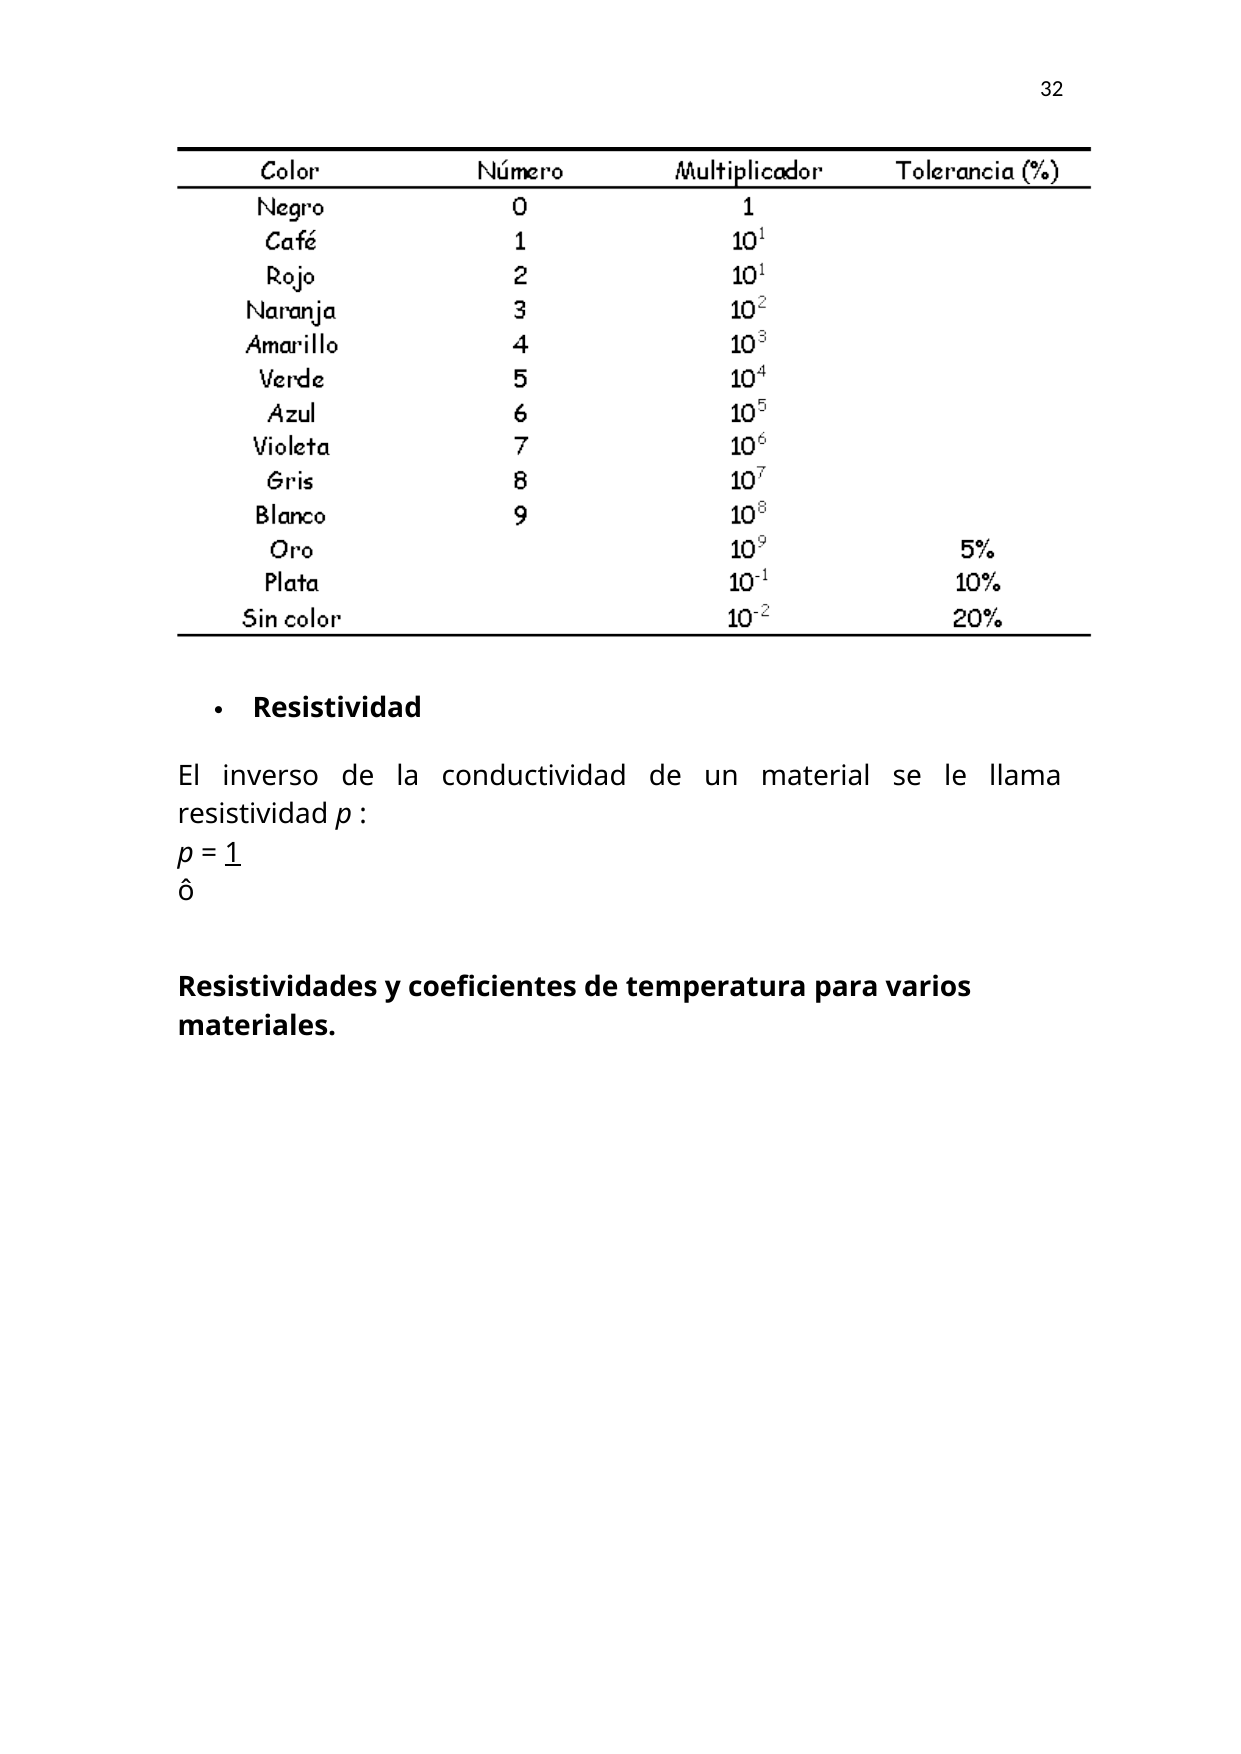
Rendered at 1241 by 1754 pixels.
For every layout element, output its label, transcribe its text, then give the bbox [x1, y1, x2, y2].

list Resistividad [215, 688, 1063, 726]
text Resistividades y coeficientes de temperatura para varios materiales. [177, 938, 1063, 1043]
text p = 1 ô [177, 832, 1063, 908]
picture [177, 147, 1093, 659]
text El inverso de la conductividad de un material se le llama resistividad p : [177, 755, 1063, 832]
